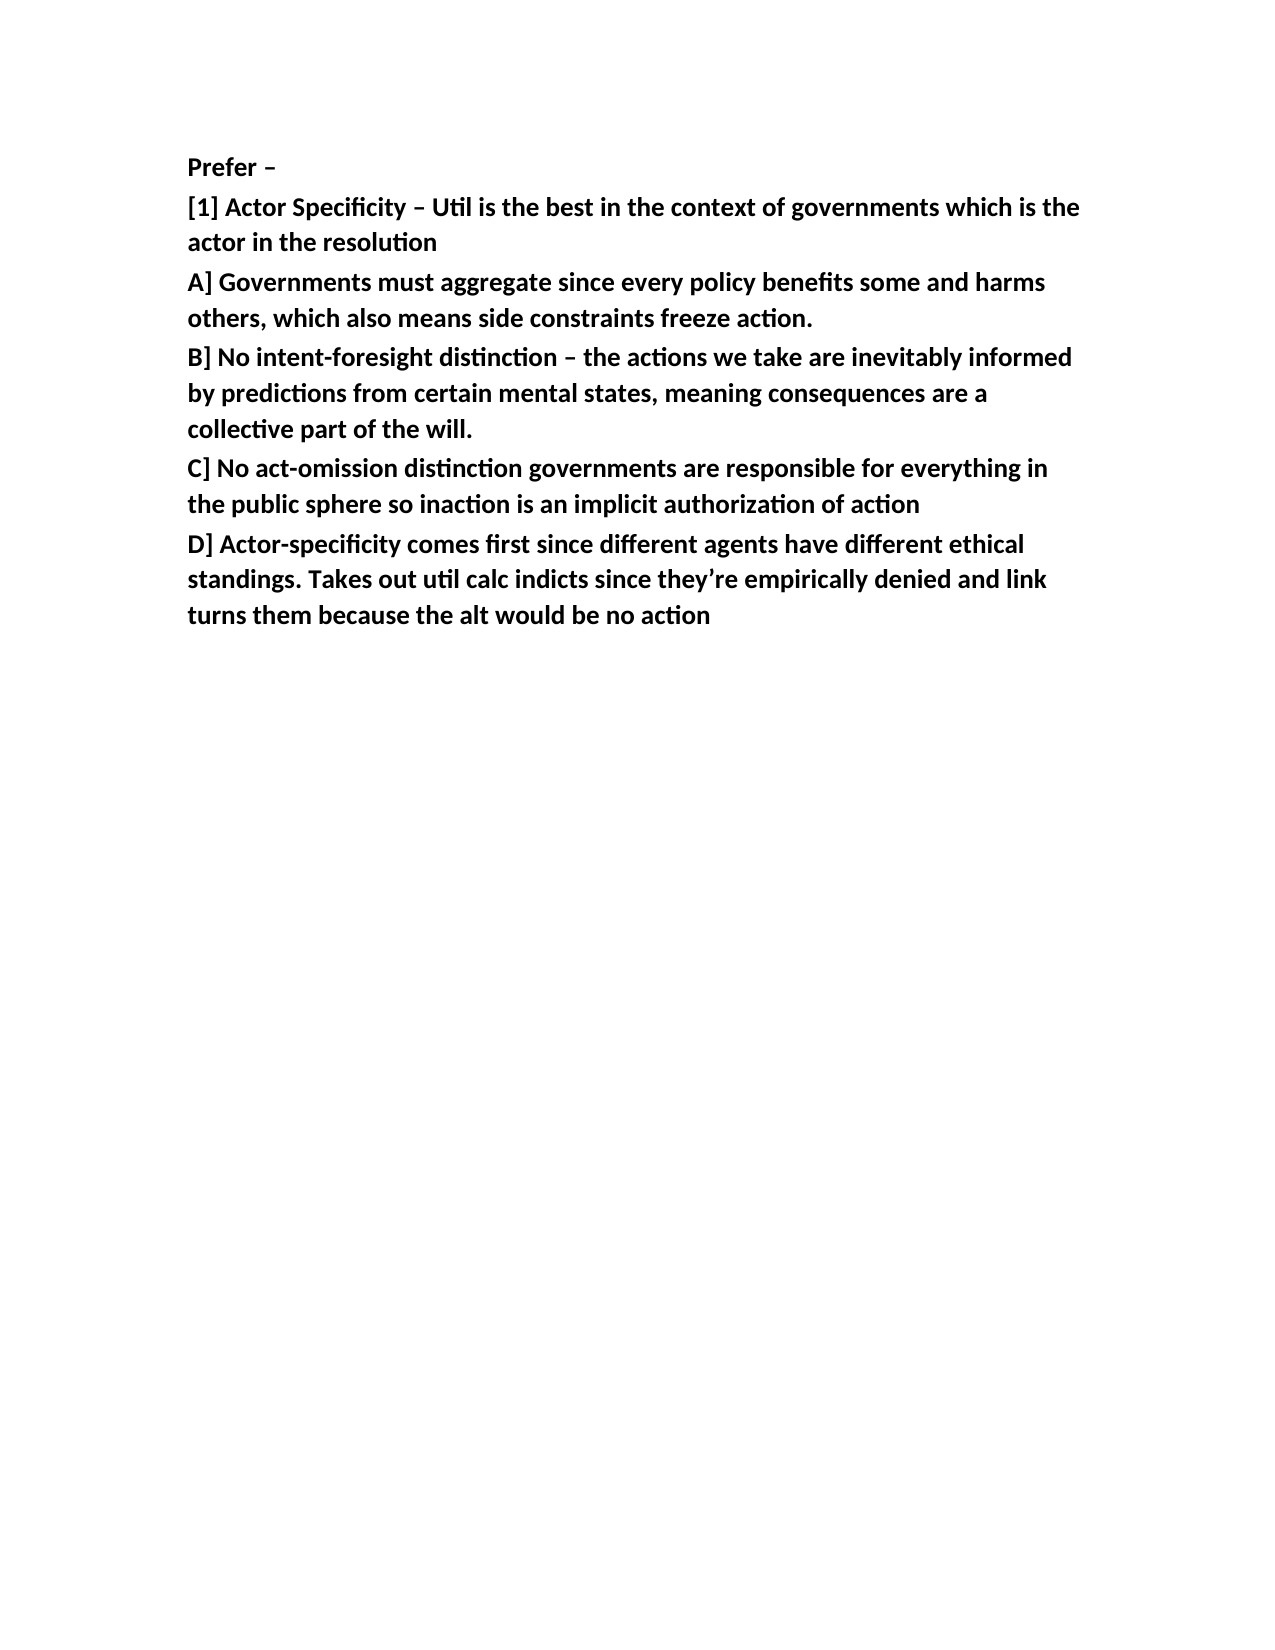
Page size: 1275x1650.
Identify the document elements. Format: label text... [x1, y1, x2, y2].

subtitle Prefer – [187, 150, 1087, 183]
subtitle A] Governments must aggregate since every policy benefits some and harms others, which also means side constraints freeze action. [187, 265, 1087, 334]
subtitle [1] Actor Specificity – Util is the best in the context of governments which is the actor in the resolution [187, 190, 1087, 258]
subtitle D] Actor-specificity comes first since different agents have different ethical standings. Takes out util calc indicts since they’re empirically denied and link turns them because the alt would be no action [187, 527, 1087, 631]
subtitle C] No act-omission distinction governments are responsible for everything in the public sphere so inaction is an implicit authorization of action [187, 452, 1087, 520]
subtitle B] No intent-foresight distinction – the actions we take are inevitably informed by predictions from certain mental states, meaning consequences are a collective part of the will. [187, 341, 1087, 445]
